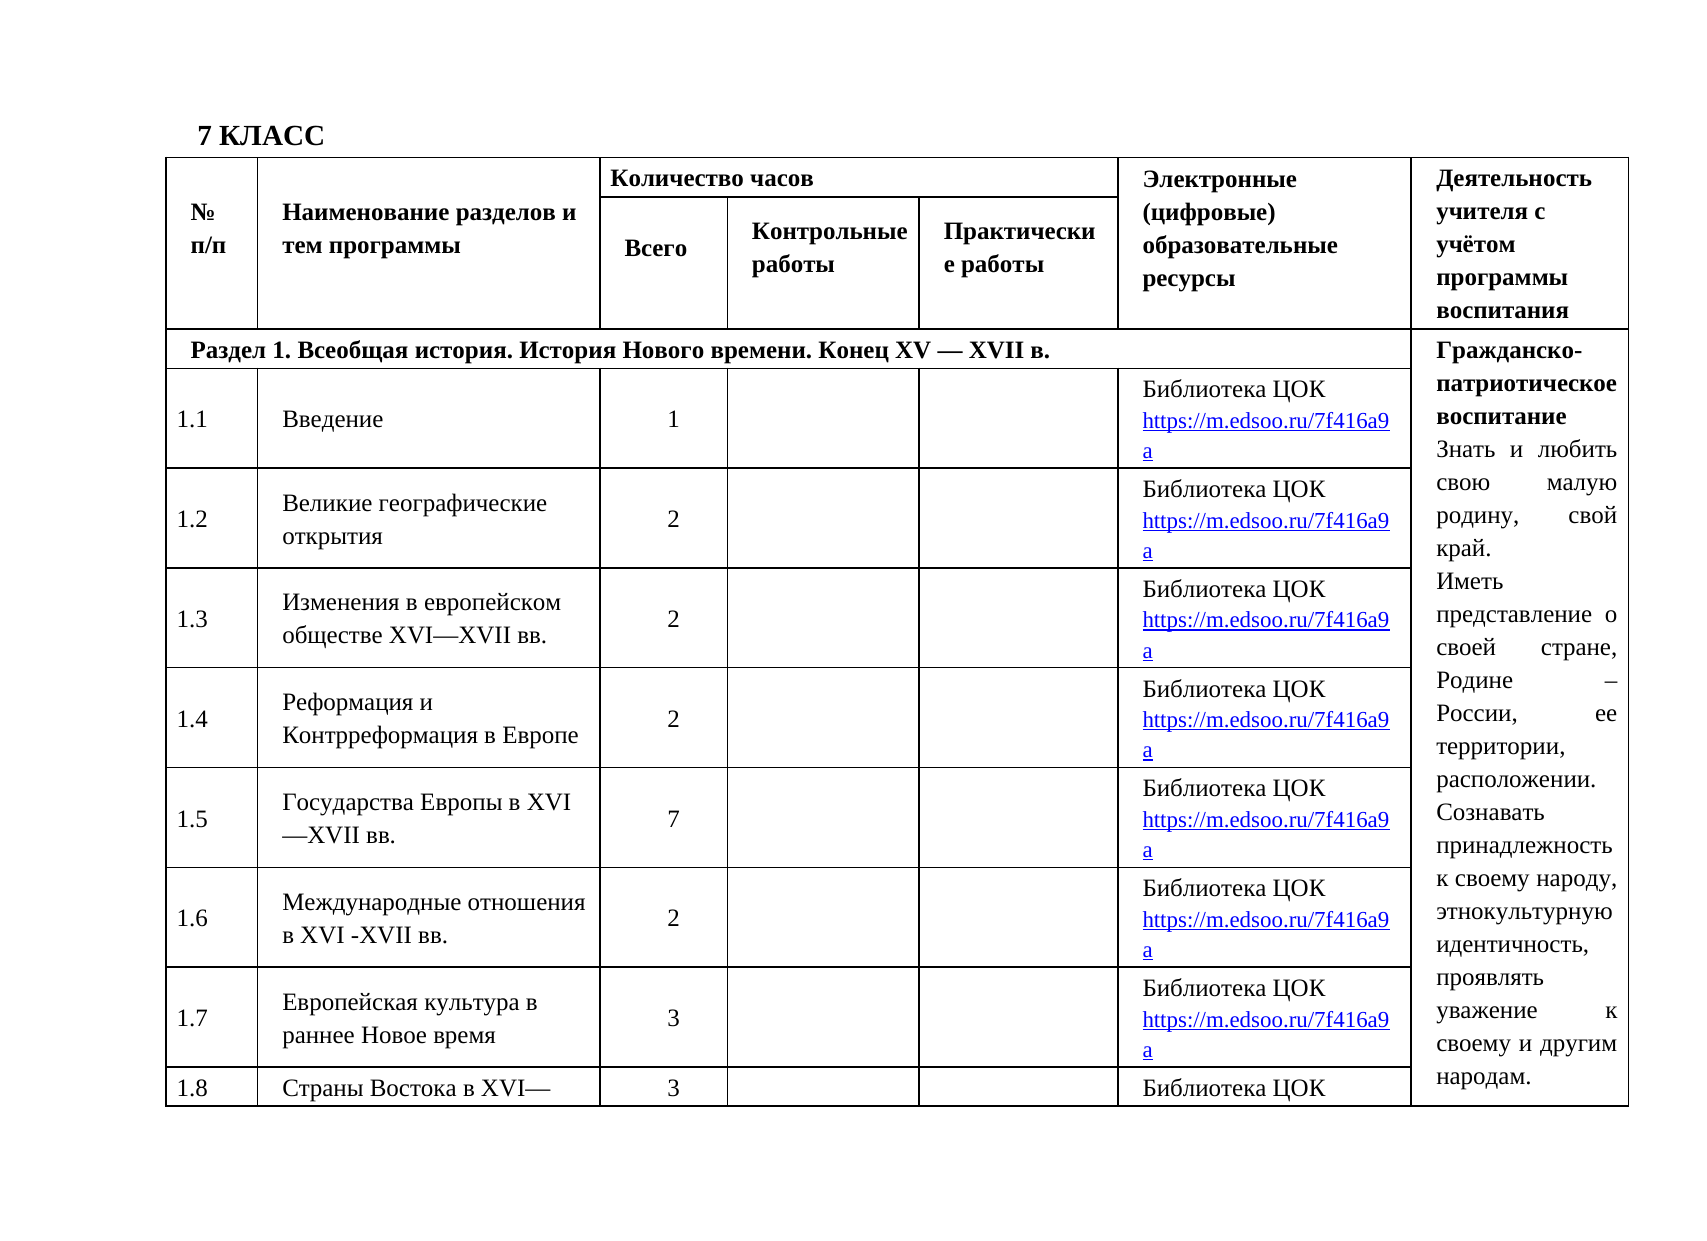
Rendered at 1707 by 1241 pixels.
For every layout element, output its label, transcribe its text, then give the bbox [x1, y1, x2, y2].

table_cell [728, 968, 918, 1066]
table_cell [920, 768, 1117, 866]
table_cell Великие географические открытия [258, 469, 599, 567]
table_cell 2 [601, 668, 727, 767]
table_cell [920, 569, 1117, 667]
table_cell [920, 469, 1117, 567]
table_cell [920, 968, 1117, 1066]
text 7 КЛАСС [190, 118, 1618, 152]
table_cell 3 [601, 968, 727, 1066]
table_cell [728, 768, 918, 866]
table_cell [920, 868, 1117, 966]
table_cell Практические работы [920, 198, 1117, 328]
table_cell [258, 1068, 599, 1105]
table_header Электронные (цифровые) образовательные ресурсы [1119, 158, 1410, 328]
table_cell Контрольные работы [728, 198, 918, 328]
table_cell 1.1 [167, 369, 257, 467]
table_cell [920, 668, 1117, 767]
table_header Количество часов [601, 158, 1117, 196]
table_cell 1.7 [167, 968, 257, 1066]
table_cell 7 [601, 768, 727, 866]
table_cell [728, 369, 918, 467]
table_cell Библиотека ЦОК https://m.edsoo.ru/7f416a9a [1119, 369, 1410, 467]
table_cell Государства Европы в XVI—XVII вв. [258, 768, 599, 866]
table_cell 1 [601, 369, 727, 467]
table_header Деятельность учителя с учётом программы воспитания [1412, 158, 1628, 328]
table_cell Международные отношения в XVI -XVII вв. [258, 868, 599, 966]
table_cell [728, 1068, 918, 1105]
table_cell [728, 569, 918, 667]
table_cell 1.3 [167, 569, 257, 667]
table_cell 1.4 [167, 668, 257, 767]
table_cell 1.8 [167, 1068, 257, 1105]
table_cell Введение [258, 369, 599, 467]
table_cell 2 [601, 569, 727, 667]
table_cell [728, 469, 918, 567]
table_cell Всего [601, 198, 727, 328]
table_cell 2 [601, 868, 727, 966]
table_header Наименование разделов и тем программы [258, 158, 599, 328]
table_cell Библиотека ЦОК https://m.edsoo.ru/7f416a9a [1119, 868, 1410, 966]
table_cell Гражданско-патриотическое воспитание Знать и любить свою малую родину, свой край. Иметь представление о своей стране, Родине – России, ее территории, расположении. Сознавать принадлежность к своему народу, этнокультурную идентичность, проявлять уважение к своему и другим народам. Сознавать свою принадлежность к общности граждан России; Понимать свою сопричастность прошлому, настоящему и будущему своей малой родины, родного края, своего народа, российского государства. [1412, 330, 1628, 1105]
table_cell Раздел 1. Всеобщая история. История Нового времени. Конец XV — XVII в. [167, 330, 1410, 367]
table_cell [920, 369, 1117, 467]
table_cell Реформация и Контрреформация в Европе [258, 668, 599, 767]
table_cell Библиотека ЦОК https://m.edsoo.ru/7f416a9a [1119, 469, 1410, 567]
table_cell [920, 1068, 1117, 1105]
table_cell Библиотека ЦОК https://m.edsoo.ru/7f416a9a [1119, 768, 1410, 866]
table_cell Изменения в европейском обществе XVI—XVII вв. [258, 569, 599, 667]
table_cell Библиотека ЦОК https://m.edsoo.ru/7f416a9a [1119, 569, 1410, 667]
table_cell Европейская культура в раннее Новое время [258, 968, 599, 1066]
table_cell [728, 868, 918, 966]
table_cell 2 [601, 469, 727, 567]
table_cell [1119, 968, 1410, 1066]
table_cell 1.2 [167, 469, 257, 567]
table_cell 1.6 [167, 868, 257, 966]
table_cell [728, 668, 918, 767]
table_cell 1.5 [167, 768, 257, 866]
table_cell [1119, 1068, 1410, 1105]
table_cell Библиотека ЦОК https://m.edsoo.ru/7f416a9a [1119, 668, 1410, 767]
table_cell 3 [601, 1068, 727, 1105]
table_header № п/п [167, 158, 257, 328]
